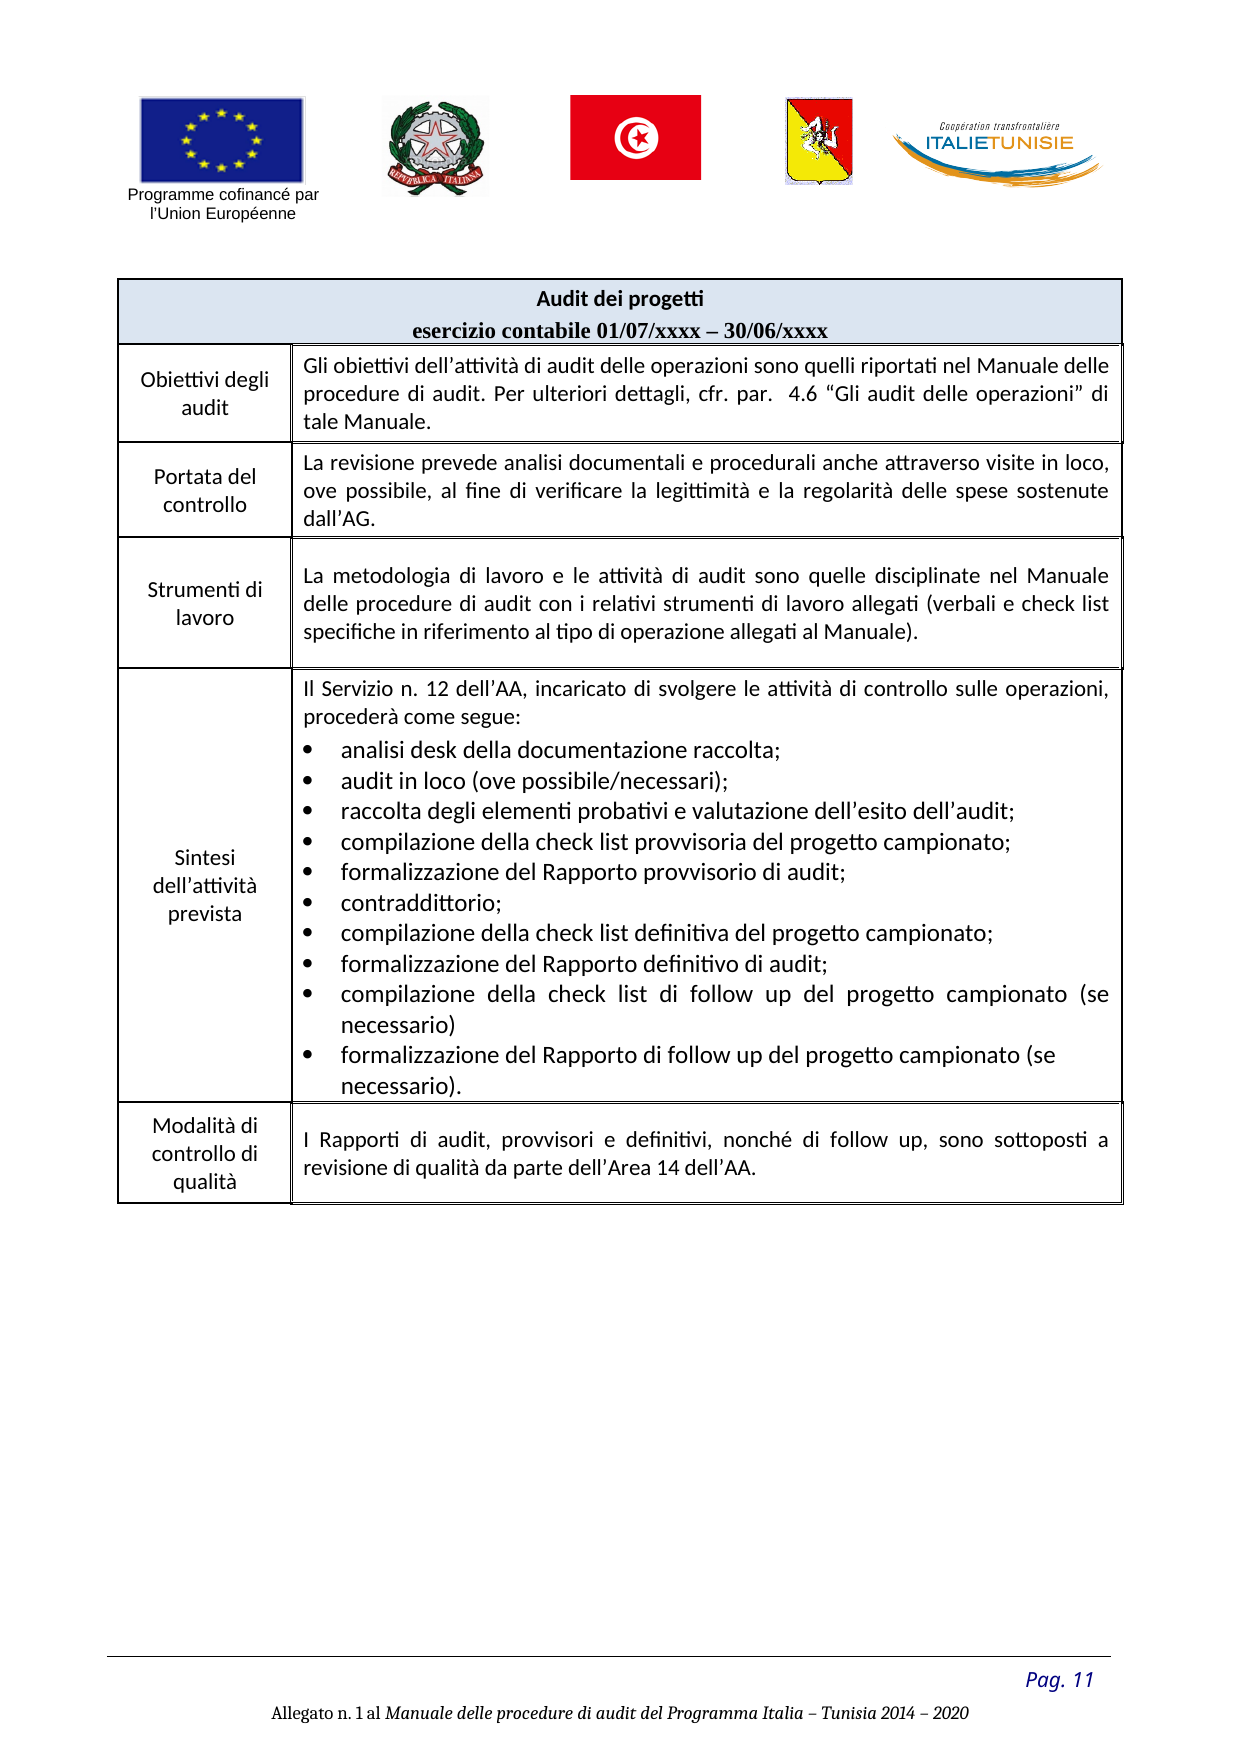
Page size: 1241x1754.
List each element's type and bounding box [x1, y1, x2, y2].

table_cell [119, 345, 290, 441]
table_cell [293, 670, 1121, 1101]
table_cell [293, 344, 1121, 441]
table_cell [292, 1102, 1121, 1202]
table_cell [119, 1103, 290, 1202]
table_cell [119, 538, 290, 667]
picture [381, 95, 490, 197]
picture [785, 97, 853, 185]
table_cell [293, 537, 1121, 667]
table_header [119, 280, 1121, 343]
table_cell [119, 669, 291, 1101]
picture [138, 95, 308, 185]
picture [570, 95, 702, 180]
table_cell [293, 444, 1121, 536]
picture [884, 95, 1112, 209]
table_cell [119, 443, 291, 536]
